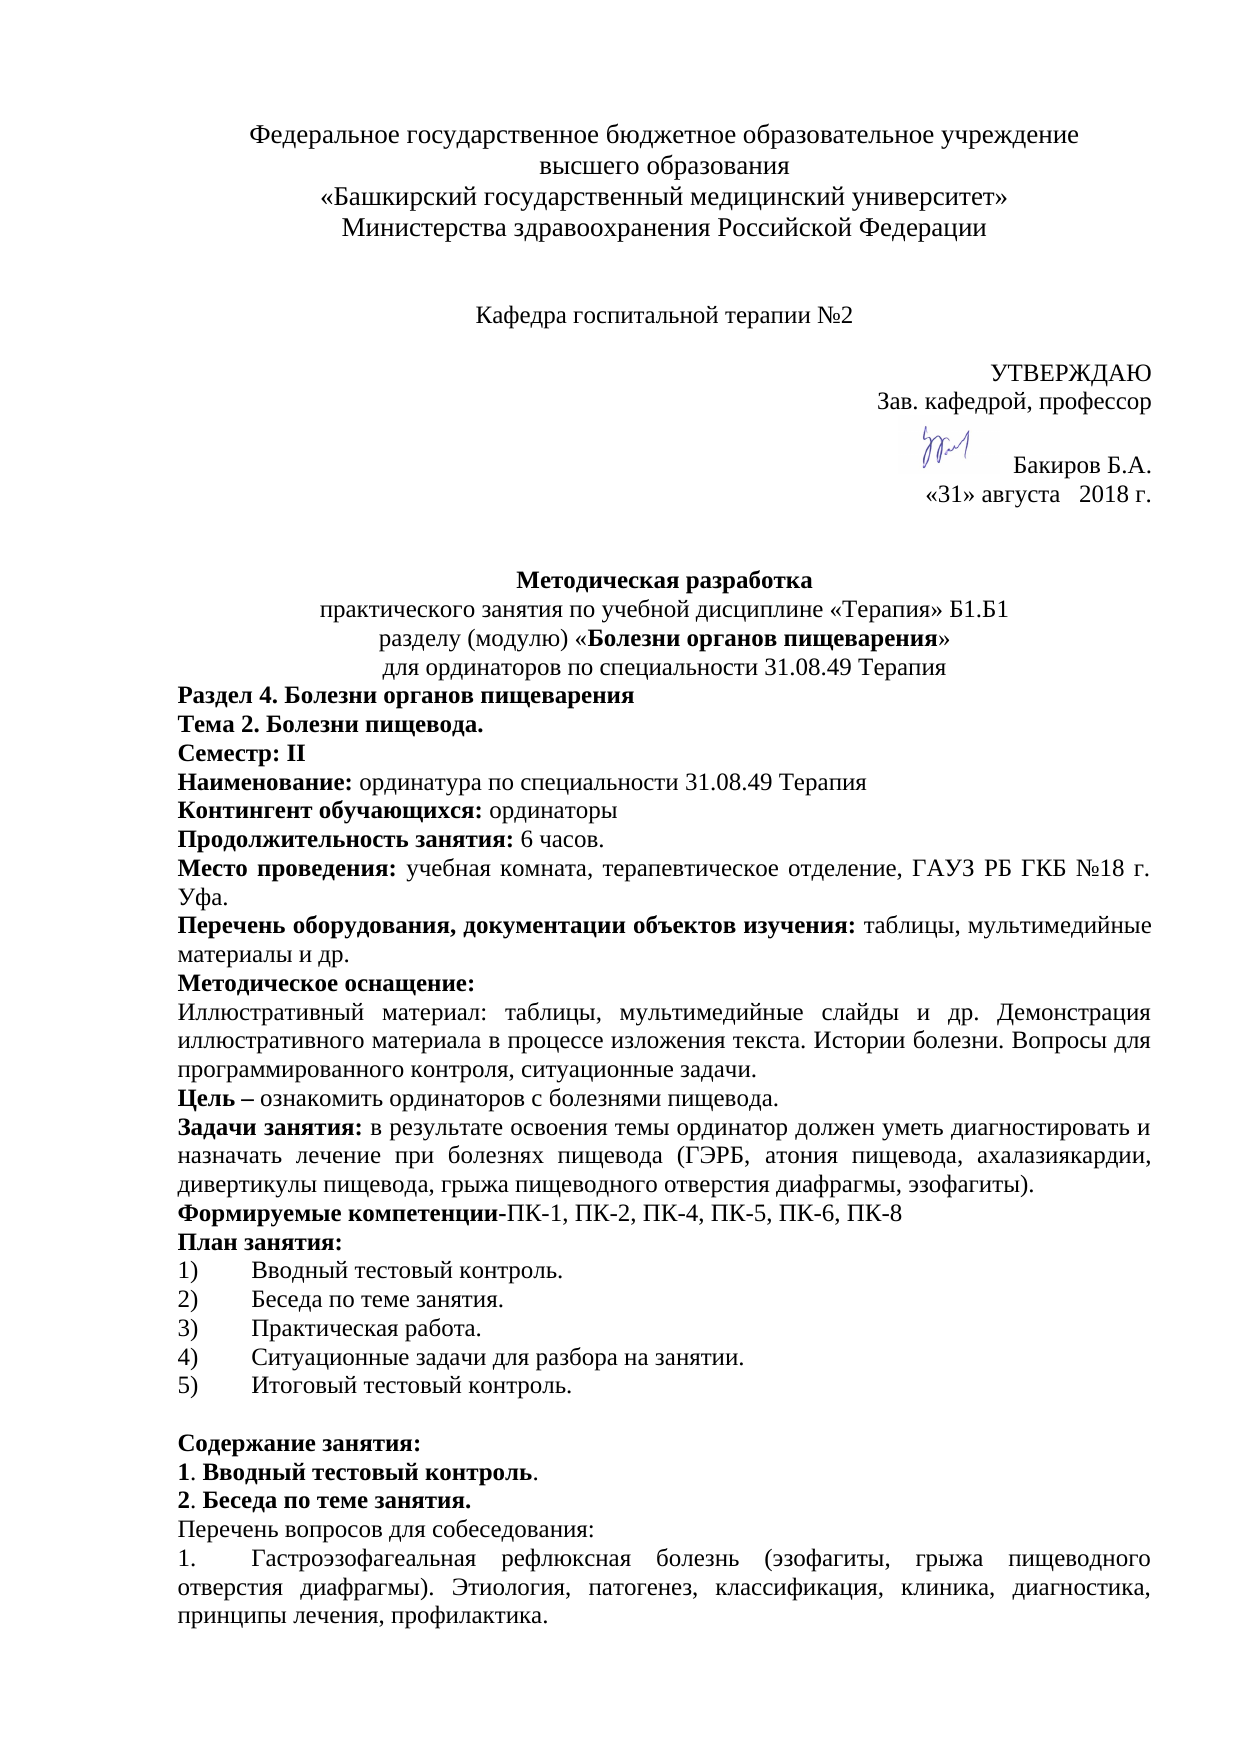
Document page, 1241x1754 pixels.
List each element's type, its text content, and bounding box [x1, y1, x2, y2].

text УТВЕРЖДАЮ [177, 358, 1152, 386]
text Перечень вопросов для собеседования: [177, 1514, 1152, 1543]
text Бакиров Б.А. [177, 415, 1152, 479]
subtitle «Башкирский государственный медицинский университет» [177, 180, 1152, 212]
text 2. Беседа по теме занятия. [177, 1486, 1152, 1514]
text Цель – ознакомить ординаторов с болезнями пищевода. [177, 1083, 1152, 1112]
text Контингент обучающихся: ординаторы [177, 796, 1152, 824]
list Итоговый тестовый контроль. [177, 1371, 1152, 1399]
text разделу (модулю) «Болезни органов пищеварения» [177, 623, 1152, 652]
list Ситуационные задачи для разбора на занятии. [177, 1342, 1152, 1371]
text Семестр: II [177, 738, 1152, 767]
picture [897, 415, 1001, 474]
text 1. Вводный тестовый контроль. [177, 1457, 1152, 1486]
text Содержание занятия: [177, 1428, 1152, 1457]
text Методическое оснащение: [177, 968, 1152, 997]
text План занятия: [177, 1227, 1152, 1256]
list Беседа по теме занятия. [177, 1284, 1152, 1313]
subtitle Министерства здравоохранения Российской Федерации [177, 212, 1152, 243]
text Продолжительность занятия: 6 часов. [177, 824, 1152, 853]
text Перечень оборудования, документации объектов изучения: таблицы, мультимедийные материалы и др. [177, 911, 1152, 968]
text Иллюстративный материал: таблицы, мультимедийные слайды и др. Демонстрация иллюстративного материала в процессе изложения текста. Истории болезни. Вопросы для программированного контроля, ситуационные задачи. [177, 997, 1152, 1083]
list Гастроэзофагеальная рефлюксная болезнь (эзофагиты, грыжа пищеводного отверстия диафрагмы). Этиология, патогенез, классификация, клиника, диагностика, принципы лечения, профилактика. [177, 1543, 1152, 1629]
text Раздел 4. Болезни органов пищеварения [177, 681, 1152, 709]
text Задачи занятия: в результате освоения темы ординатор должен уметь диагностировать и назначать лечение при болезнях пищевода (ГЭРБ, атония пищевода, ахалазиякардии, дивертикулы пищевода, грыжа пищеводного отверстия диафрагмы, эзофагиты). [177, 1112, 1152, 1198]
text Кафедра госпитальной терапии №2 [177, 300, 1152, 329]
list Вводный тестовый контроль. [177, 1256, 1152, 1284]
list для ординаторов по специальности 31.08.49 Терапия [177, 652, 1152, 681]
text Наименование: ординатура по специальности 31.08.49 Терапия [177, 767, 1152, 796]
text Тема 2. Болезни пищевода. [177, 709, 1152, 738]
text Зав. кафедрой, профессор [177, 386, 1152, 415]
text Формируемые компетенции-ПК-1, ПК-2, ПК-4, ПК-5, ПК-6, ПК-8 [177, 1198, 1152, 1227]
text высшего образования [177, 149, 1152, 180]
text «31» августа 2018 г. [177, 479, 1152, 508]
text практического занятия по учебной дисциплине «Терапия» Б1.Б1 [177, 594, 1152, 623]
text Федеральное государственное бюджетное образовательное учреждение [177, 118, 1152, 149]
text Методическая разработка [177, 566, 1152, 594]
list Практическая работа. [177, 1313, 1152, 1342]
text Место проведения: учебная комната, терапевтическое отделение, ГАУЗ РБ ГКБ №18 г. Уфа. [177, 853, 1152, 911]
